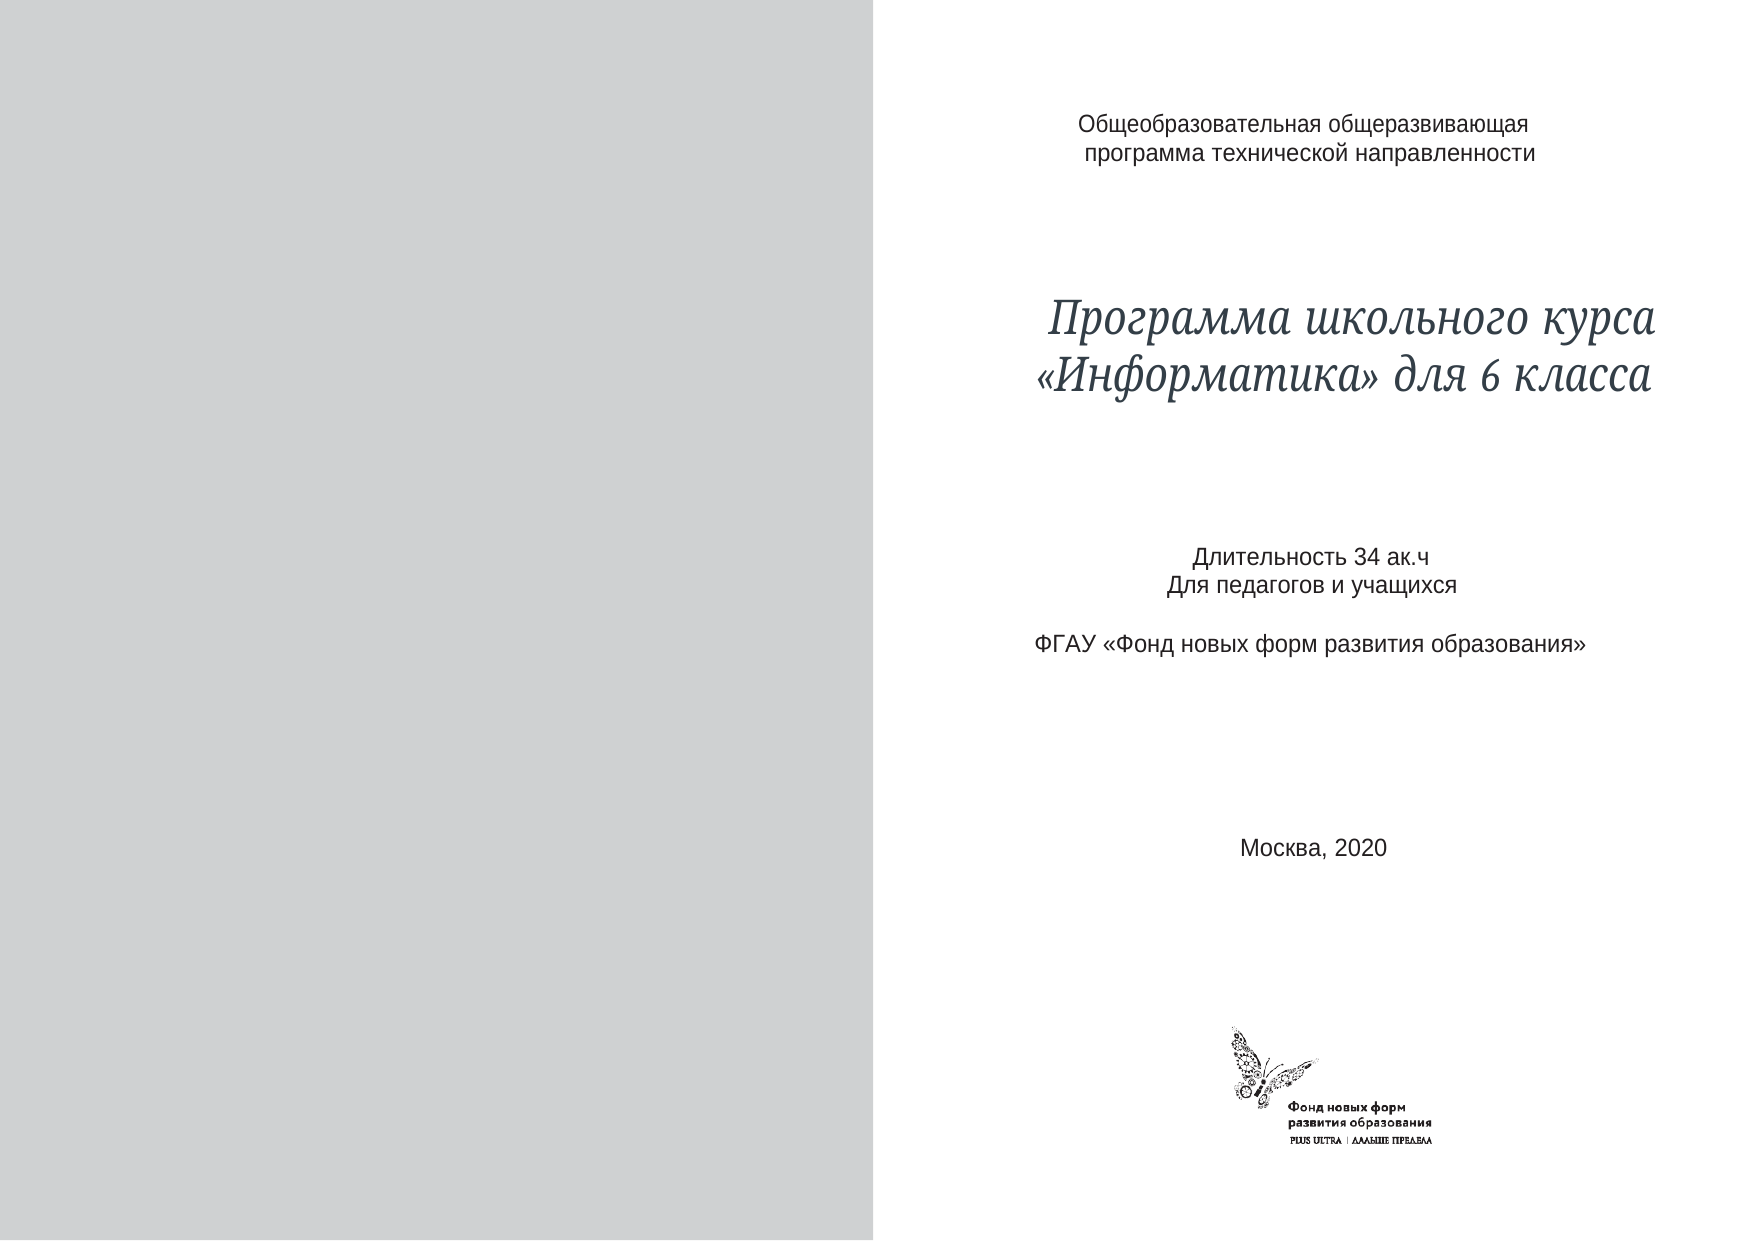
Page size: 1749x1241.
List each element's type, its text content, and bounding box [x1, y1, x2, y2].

text Общеобразовательная общеразвивающая программа технической направленности [1078, 109, 1647, 167]
text ФГАУ «Фонд новых форм развития образования» [1034, 629, 1674, 657]
text Москва, 2020 [77, 833, 1387, 862]
text «Информатика» для 6 класса [1036, 348, 1674, 403]
text Программа школьного курса [1049, 291, 1674, 346]
text Длительность 34 ак.ч Для педагогов и учащихся [1167, 542, 1470, 599]
picture [1231, 1026, 1432, 1144]
